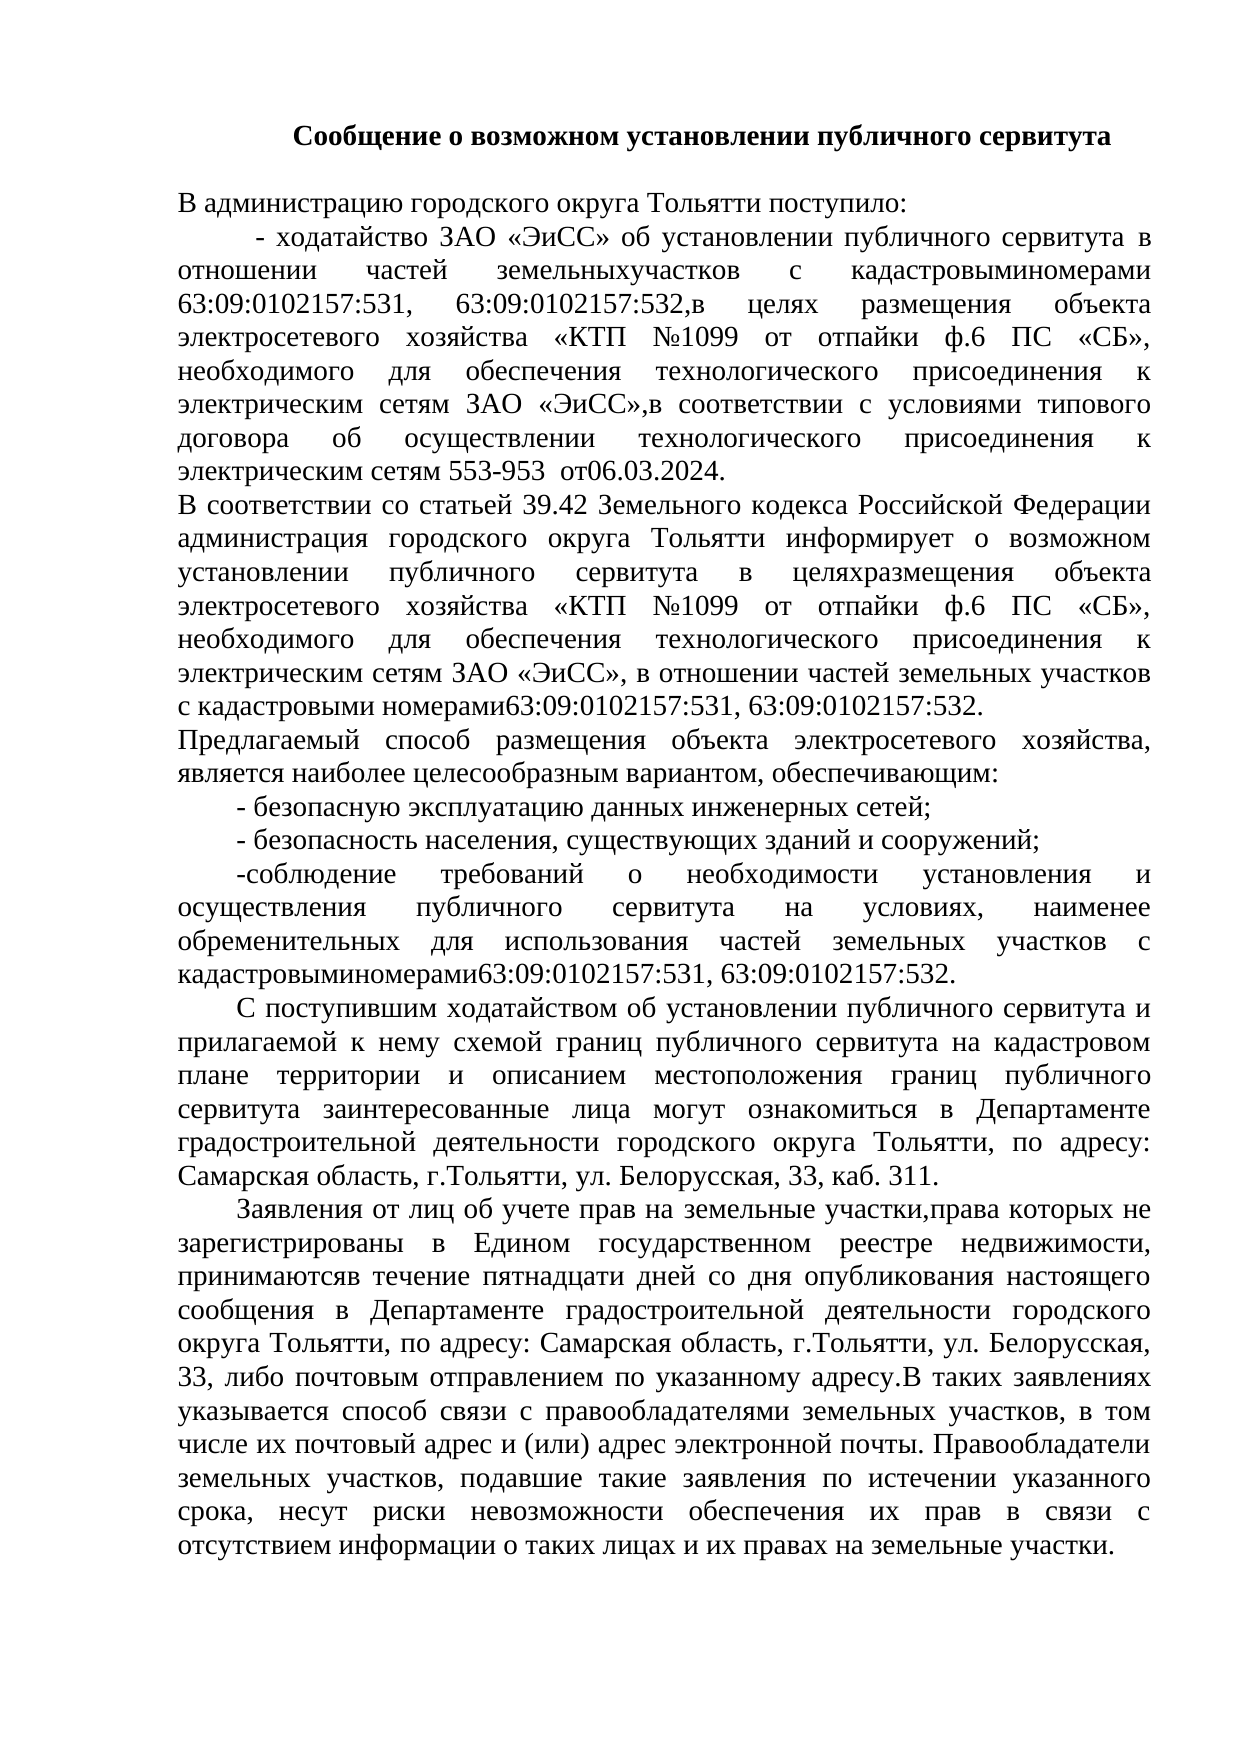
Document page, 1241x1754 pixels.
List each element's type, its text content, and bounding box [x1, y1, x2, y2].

text С поступившим ходатайством об установлении публичного сервитута и прилагаемой к нему схемой границ публичного сервитута на кадастровом плане территории и описанием местоположения границ публичного сервитута заинтересованные лица могут ознакомиться в Департаменте градостроительной деятельности городского округа Тольятти, по адресу: Самарская область, г.Тольятти, ул. Белорусская, 33, каб. 311. [177, 990, 1152, 1191]
text -соблюдение требований о необходимости установления и осуществления публичного сервитута на условиях, наименее обременительных для использования частей земельных участков с кадастровыминомерами63:09:0102157:531, 63:09:0102157:532. [177, 856, 1152, 990]
text - безопасность населения, существующих зданий и сооружений; [177, 822, 1152, 856]
text Сообщение о возможном установлении публичного сервитута [177, 118, 1152, 152]
text Предлагаемый способ размещения объекта электросетевого хозяйства, является наиболее целесообразным вариантом, обеспечивающим: [177, 722, 1152, 789]
text - ходатайство ЗАО «ЭиСС» об установлении публичного сервитута в отношении частей земельныхучастков с кадастровыминомерами 63:09:0102157:531, 63:09:0102157:532,в целях размещения объекта электросетевого хозяйства «КТП №1099 от отпайки ф.6 ПС «СБ», необходимого для обеспечения технологического присоединения к электрическим сетям ЗАО «ЭиСС»,в соответствии с условиями типового договора об осуществлении технологического присоединения к электрическим сетям 553-953 от06.03.2024. [177, 219, 1152, 487]
text В администрацию городского округа Тольятти поступило: [177, 185, 1152, 219]
text В соответствии со статьей 39.42 Земельного кодекса Российской Федерации администрация городского округа Тольятти информирует о возможном установлении публичного сервитута в целяхразмещения объекта электросетевого хозяйства «КТП №1099 от отпайки ф.6 ПС «СБ», необходимого для обеспечения технологического присоединения к электрическим сетям ЗАО «ЭиСС», в отношении частей земельных участков с кадастровыми номерами63:09:0102157:531, 63:09:0102157:532. [177, 487, 1152, 722]
text Заявления от лиц об учете прав на земельные участки,права которых не зарегистрированы в Едином государственном реестре недвижимости, принимаютсяв течение пятнадцати дней со дня опубликования настоящего сообщения в Департаменте градостроительной деятельности городского округа Тольятти, по адресу: Самарская область, г.Тольятти, ул. Белорусская, 33, либо почтовым отправлением по указанному адресу.В таких заявлениях указывается способ связи с правообладателями земельных участков, в том числе их почтовый адрес и (или) адрес электронной почты. Правообладатели земельных участков, подавшие такие заявления по истечении указанного срока, несут риски невозможности обеспечения их прав в связи с отсутствием информации о таких лицах и их правах на земельные участки. [177, 1191, 1152, 1560]
text - безопасную эксплуатацию данных инженерных сетей; [177, 789, 1152, 822]
